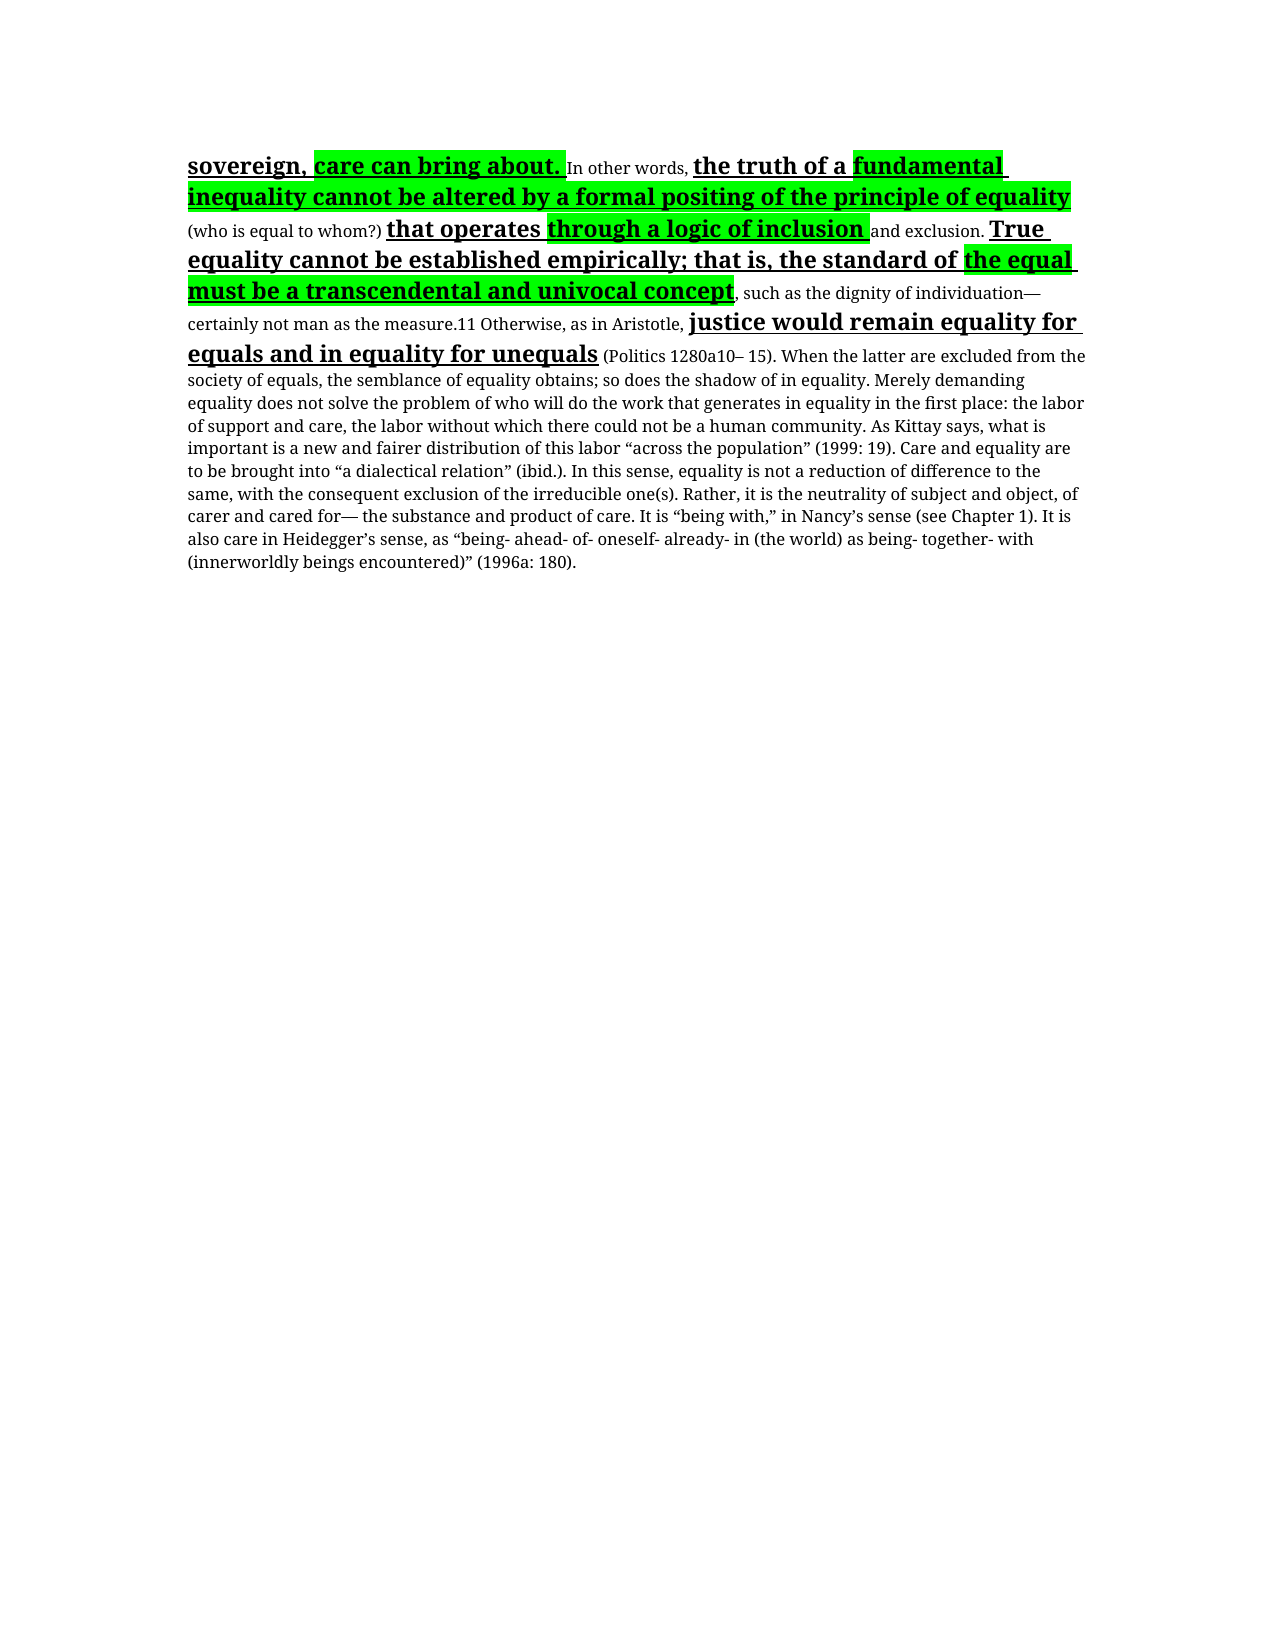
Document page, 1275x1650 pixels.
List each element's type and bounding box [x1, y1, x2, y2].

text [187, 150, 1087, 573]
